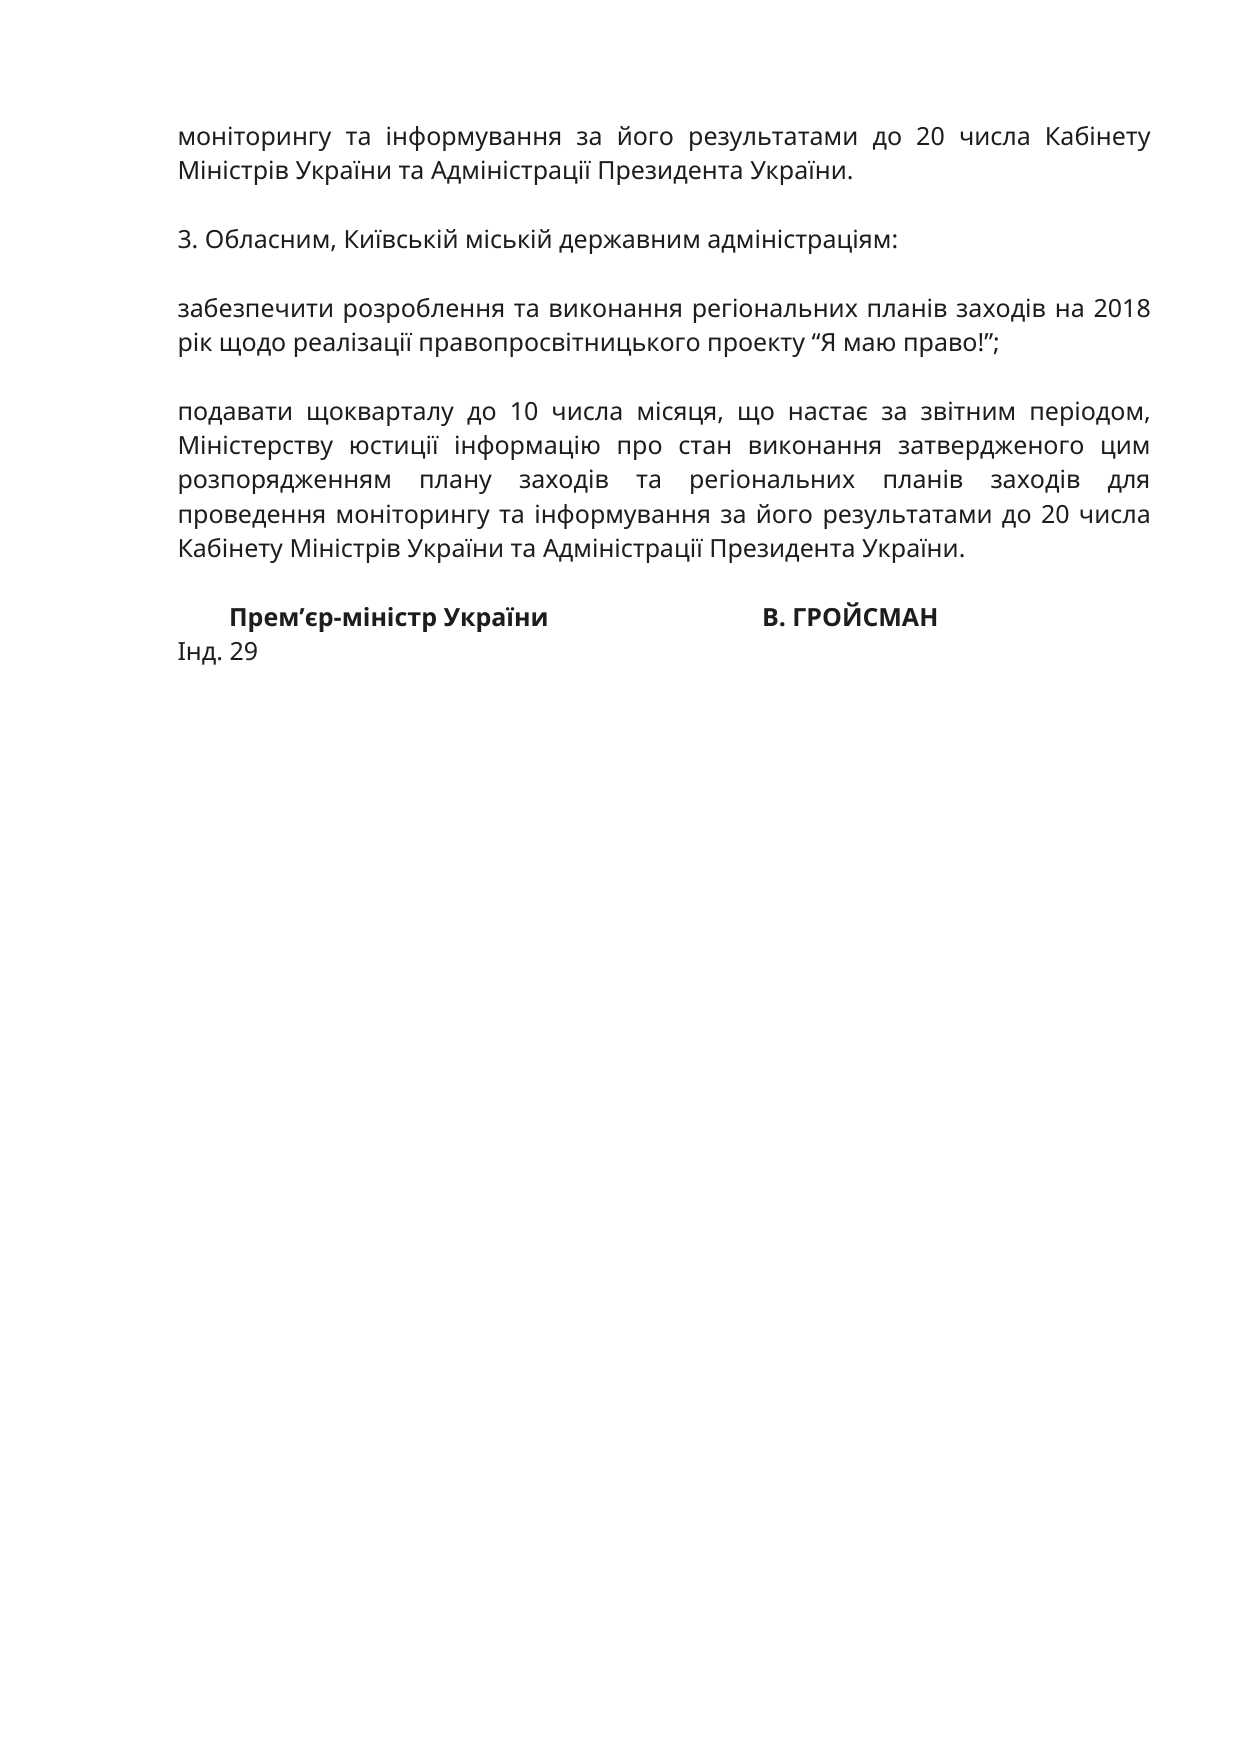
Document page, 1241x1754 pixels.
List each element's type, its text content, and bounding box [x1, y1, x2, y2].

text 3. Обласним, Київській міській державним адміністраціям: [177, 221, 1152, 256]
text подавати щокварталу до 10 числа місяця, що настає за звітним періодом, Міністерству юстиції інформацію про стан виконання затвердженого цим розпорядженням плану заходів та регіональних планів заходів для проведення моніторингу та інформування за його результатами до 20 числа Кабінету Міністрів України та Адміністрації Президента України. [177, 393, 1152, 565]
text Інд. 29 [177, 634, 1152, 668]
text Прем’єр-міністр України В. ГРОЙСМАН [177, 599, 1152, 634]
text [177, 118, 1152, 187]
text забезпечити розроблення та виконання регіональних планів заходів на 2018 рік щодо реалізації правопросвітницького проекту “Я маю право!”; [177, 290, 1152, 359]
